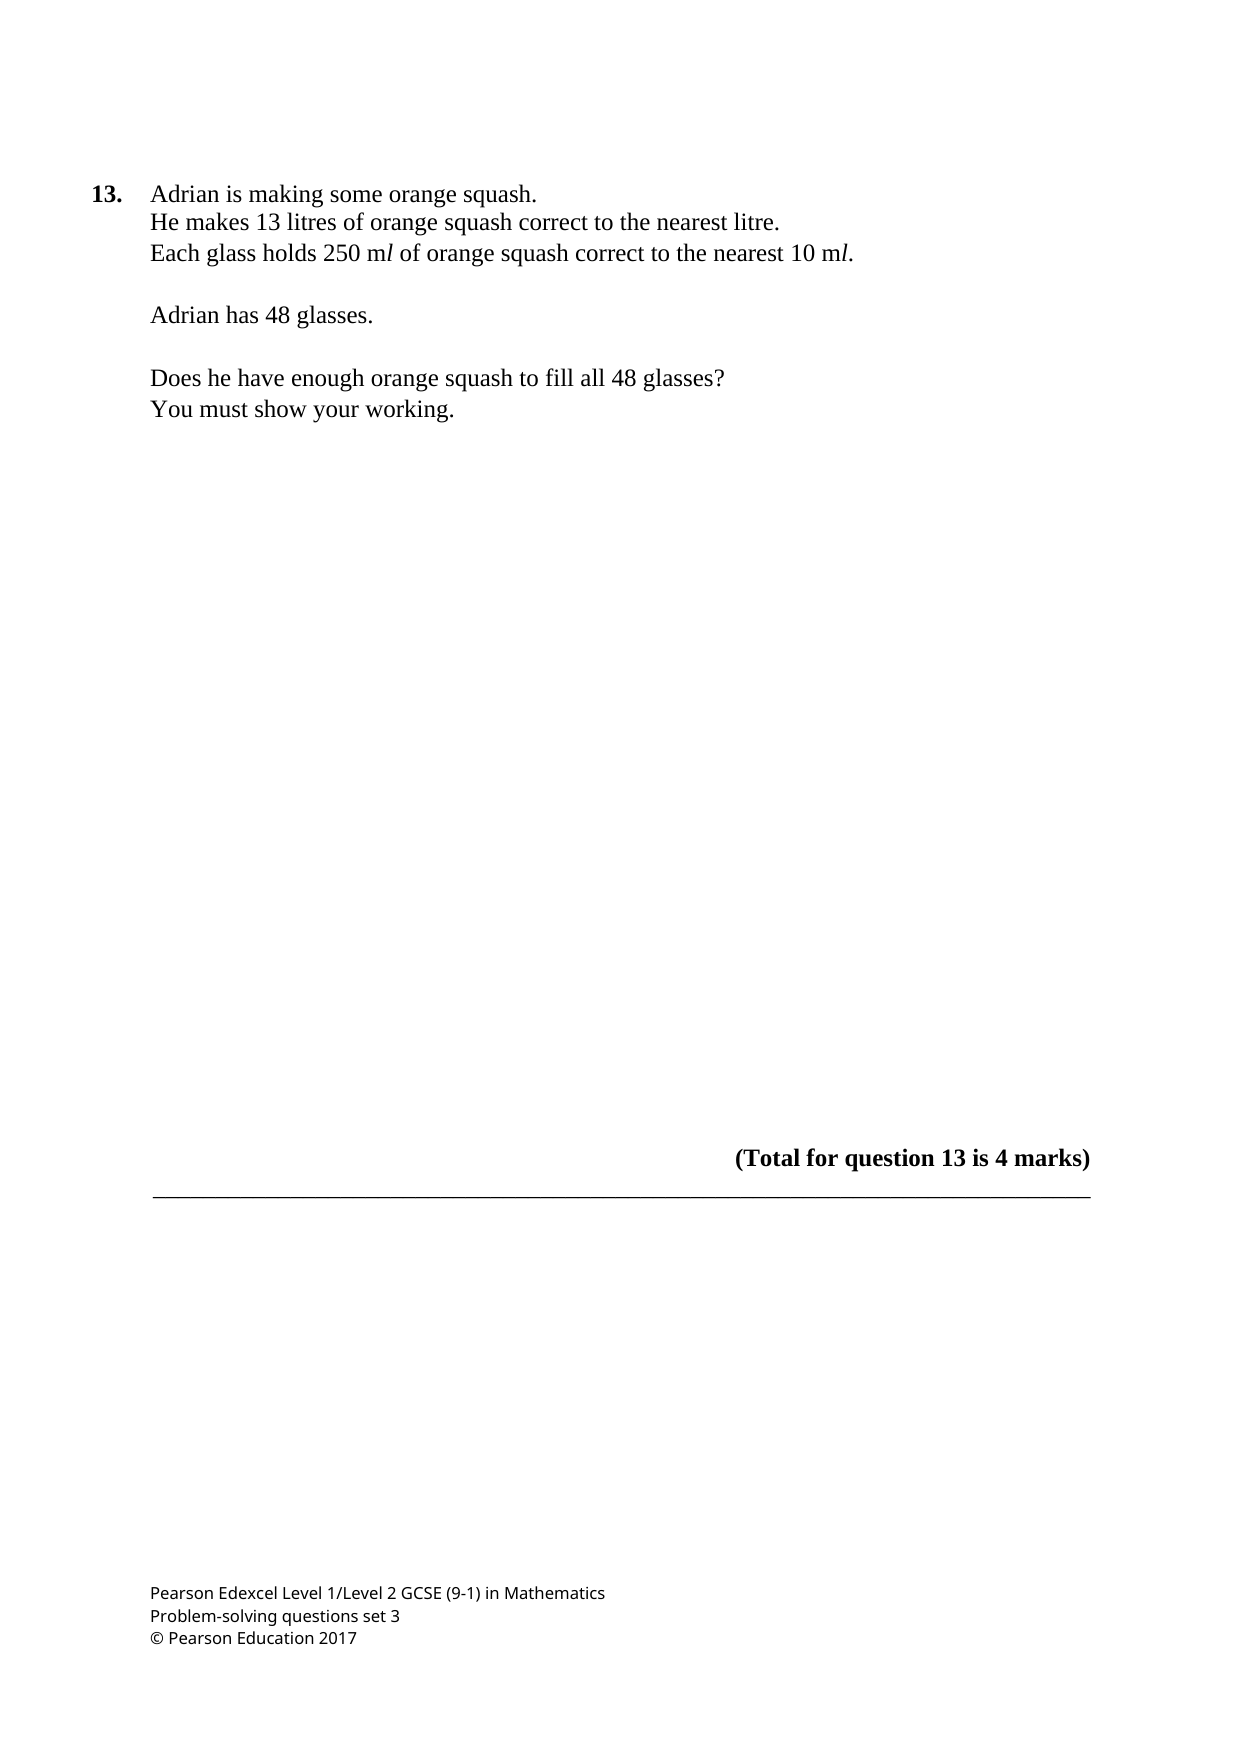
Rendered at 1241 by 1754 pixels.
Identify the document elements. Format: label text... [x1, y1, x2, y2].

text He makes 13 litres of orange squash correct to the nearest litre. [150, 207, 1090, 236]
text (Total for question 13 is 4 marks) [150, 1143, 1090, 1172]
text Does he have enough orange squash to fill all 48 glasses? [150, 363, 1090, 391]
text Adrian has 48 glasses. [150, 301, 1090, 329]
text 13. Adrian is making some orange squash. [91, 179, 1090, 207]
text ___________________________________________________________________________ [150, 1172, 1090, 1200]
text You must show your working. [150, 394, 1090, 422]
text Each glass holds 250 ml of orange squash correct to the nearest 10 ml. [150, 238, 1090, 267]
